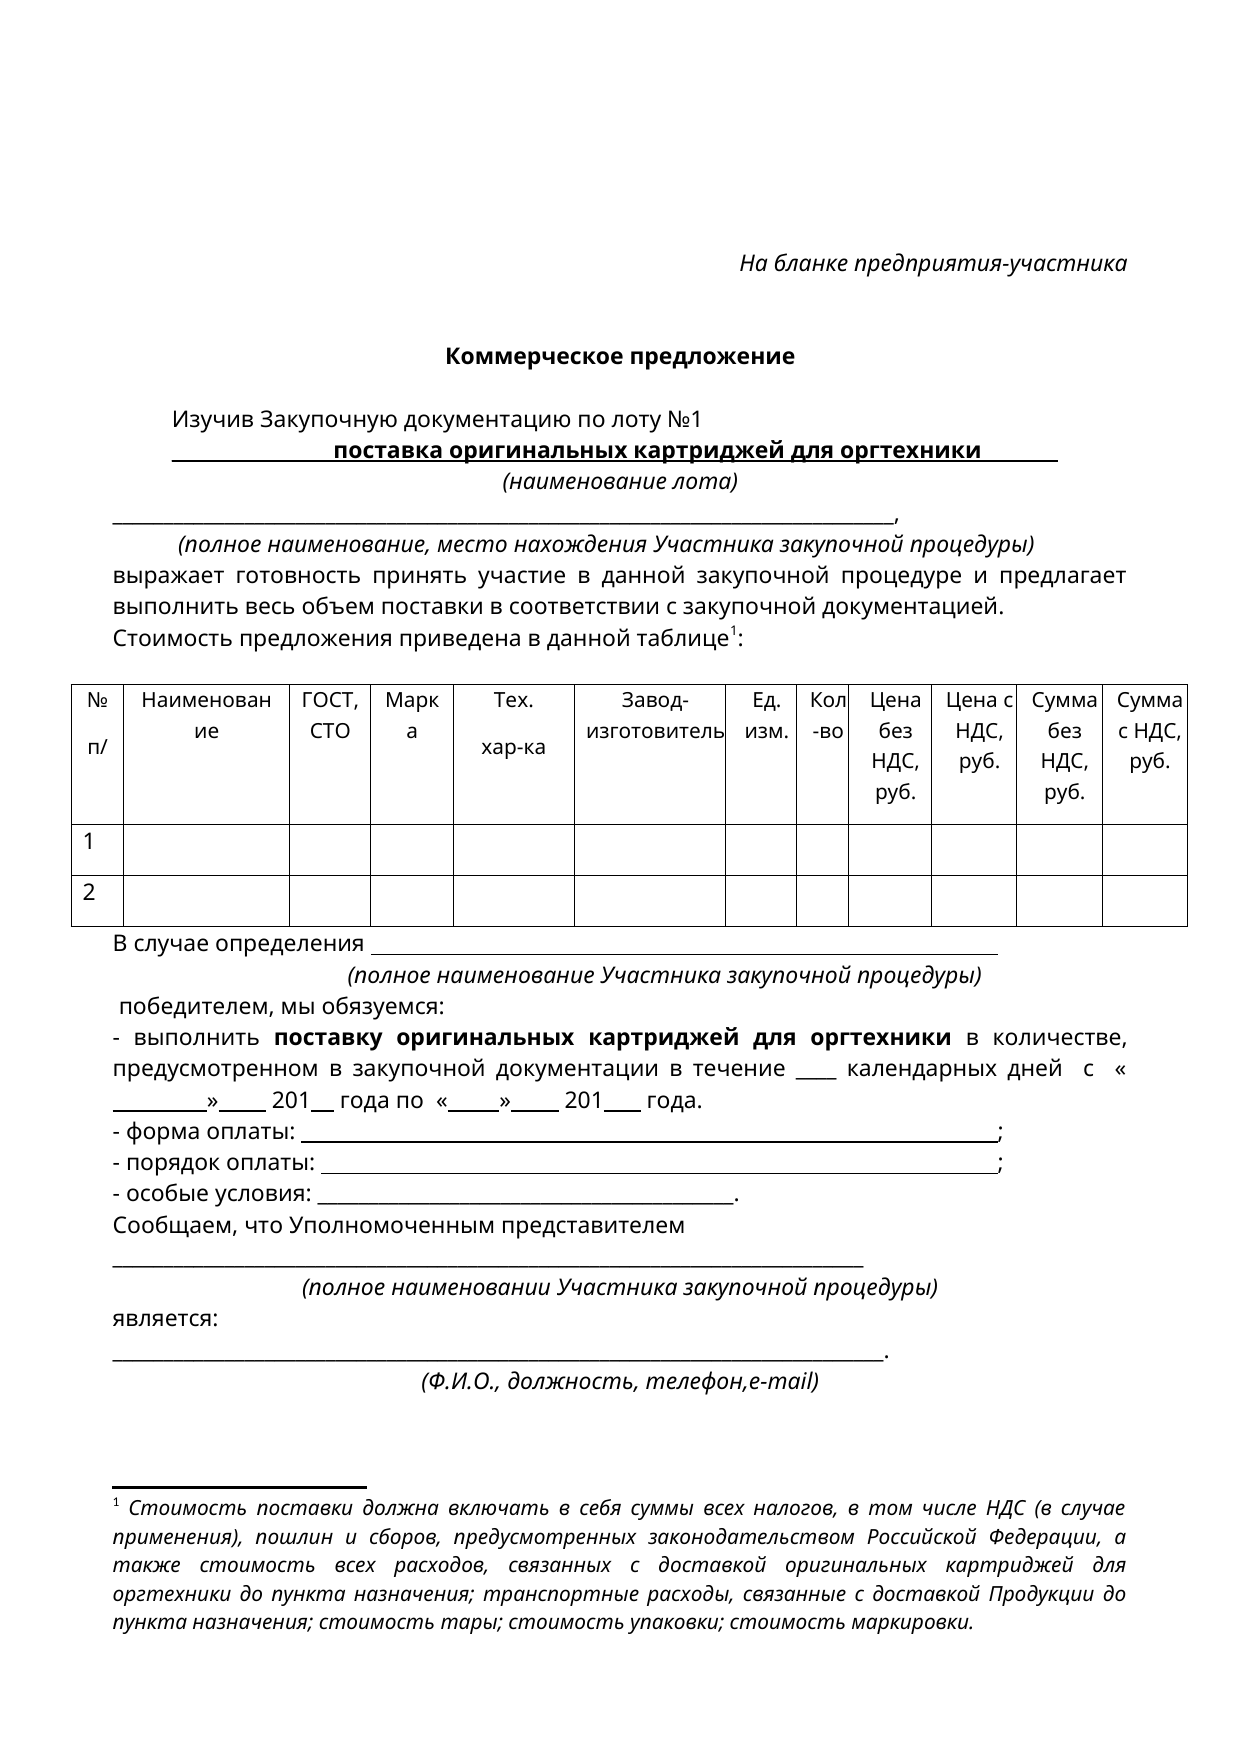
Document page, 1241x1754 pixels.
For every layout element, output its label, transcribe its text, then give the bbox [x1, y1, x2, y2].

table_cell 1 [72, 825, 123, 875]
table_cell 2 [72, 876, 123, 926]
table_cell [849, 825, 931, 875]
table_header Кол-во [797, 685, 848, 824]
table_cell [1103, 825, 1187, 875]
table_cell [1017, 876, 1102, 926]
table_cell [124, 825, 289, 875]
table_cell [932, 876, 1016, 926]
text __ поставка оригинальных картриджей для оргтехники________ [112, 434, 1128, 465]
table_header Сумма с НДС, руб. [1103, 685, 1187, 824]
table_cell [371, 876, 453, 926]
text (полное наименование Участника закупочной процедуры) [112, 958, 1128, 990]
table_cell [797, 876, 848, 926]
table_header Цена с НДС, руб. [932, 685, 1016, 824]
table_cell [124, 876, 289, 926]
table_cell [290, 825, 370, 875]
table_cell [575, 825, 725, 875]
text выражает готовность принять участие в данной закупочной процедуре и предлагает выполнить весь объем поставки в соответствии с закупочной документацией. [112, 559, 1128, 622]
table_header Завод-изготовитель [575, 685, 725, 824]
table_header ГОСТ, СТО [290, 685, 370, 824]
table_cell [726, 825, 796, 875]
table_header Тех. хар-ка [454, 685, 574, 824]
text На бланке предприятия-участника [112, 247, 1128, 278]
table_header Цена без НДС, руб. [849, 685, 931, 824]
table_cell [797, 825, 848, 875]
text - порядок оплаты: ; [112, 1146, 1128, 1177]
text - форма оплаты: ; [112, 1115, 1128, 1146]
table_cell [454, 825, 574, 875]
text _____________________________________________________________________________, [112, 497, 1128, 528]
text Коммерческое предложение [112, 340, 1128, 372]
table_cell [932, 825, 1016, 875]
text - особые условия: _________________________________________. [112, 1177, 1128, 1208]
text В случае определения [112, 927, 1128, 958]
table_cell [849, 876, 931, 926]
table_cell [726, 876, 796, 926]
table_header Сумма без НДС, руб. [1017, 685, 1102, 824]
text Изучив Закупочную документацию по лоту №1 [112, 403, 1128, 434]
table_cell [454, 876, 574, 926]
text (полное наименование, место нахождения Участника закупочной процедуры) [112, 528, 1128, 559]
table_cell [371, 825, 453, 875]
text ____________________________________________________________________________. [112, 1333, 1128, 1365]
table_header Марка [371, 685, 453, 824]
table_header Наименование [124, 685, 289, 824]
text является: [112, 1302, 1128, 1333]
table_cell [1103, 876, 1187, 926]
text (наименование лота) [112, 465, 1128, 497]
text __________________________________________________________________________ [112, 1240, 1128, 1271]
text (полное наименовании Участника закупочной процедуры) [112, 1271, 1128, 1302]
table_cell [1017, 825, 1102, 875]
text победителем, мы обязуемся: [112, 990, 1128, 1021]
table_header № п/п [72, 685, 123, 824]
text Сообщаем, что Уполномоченным представителем [112, 1208, 1128, 1240]
text - выполнить поставку оригинальных картриджей для оргтехники в количестве, предусмотренном в закупочной документации в течение ____ календарных дней с « __» 201 года по « » 201 года. [112, 1021, 1128, 1115]
table_cell [575, 876, 725, 926]
table_cell [290, 876, 370, 926]
table_header Ед. изм. [726, 685, 796, 824]
text (Ф.И.О., должность, телефон,e-mail) [112, 1365, 1128, 1396]
text Стоимость предложения приведена в данной таблице: [112, 622, 1128, 653]
